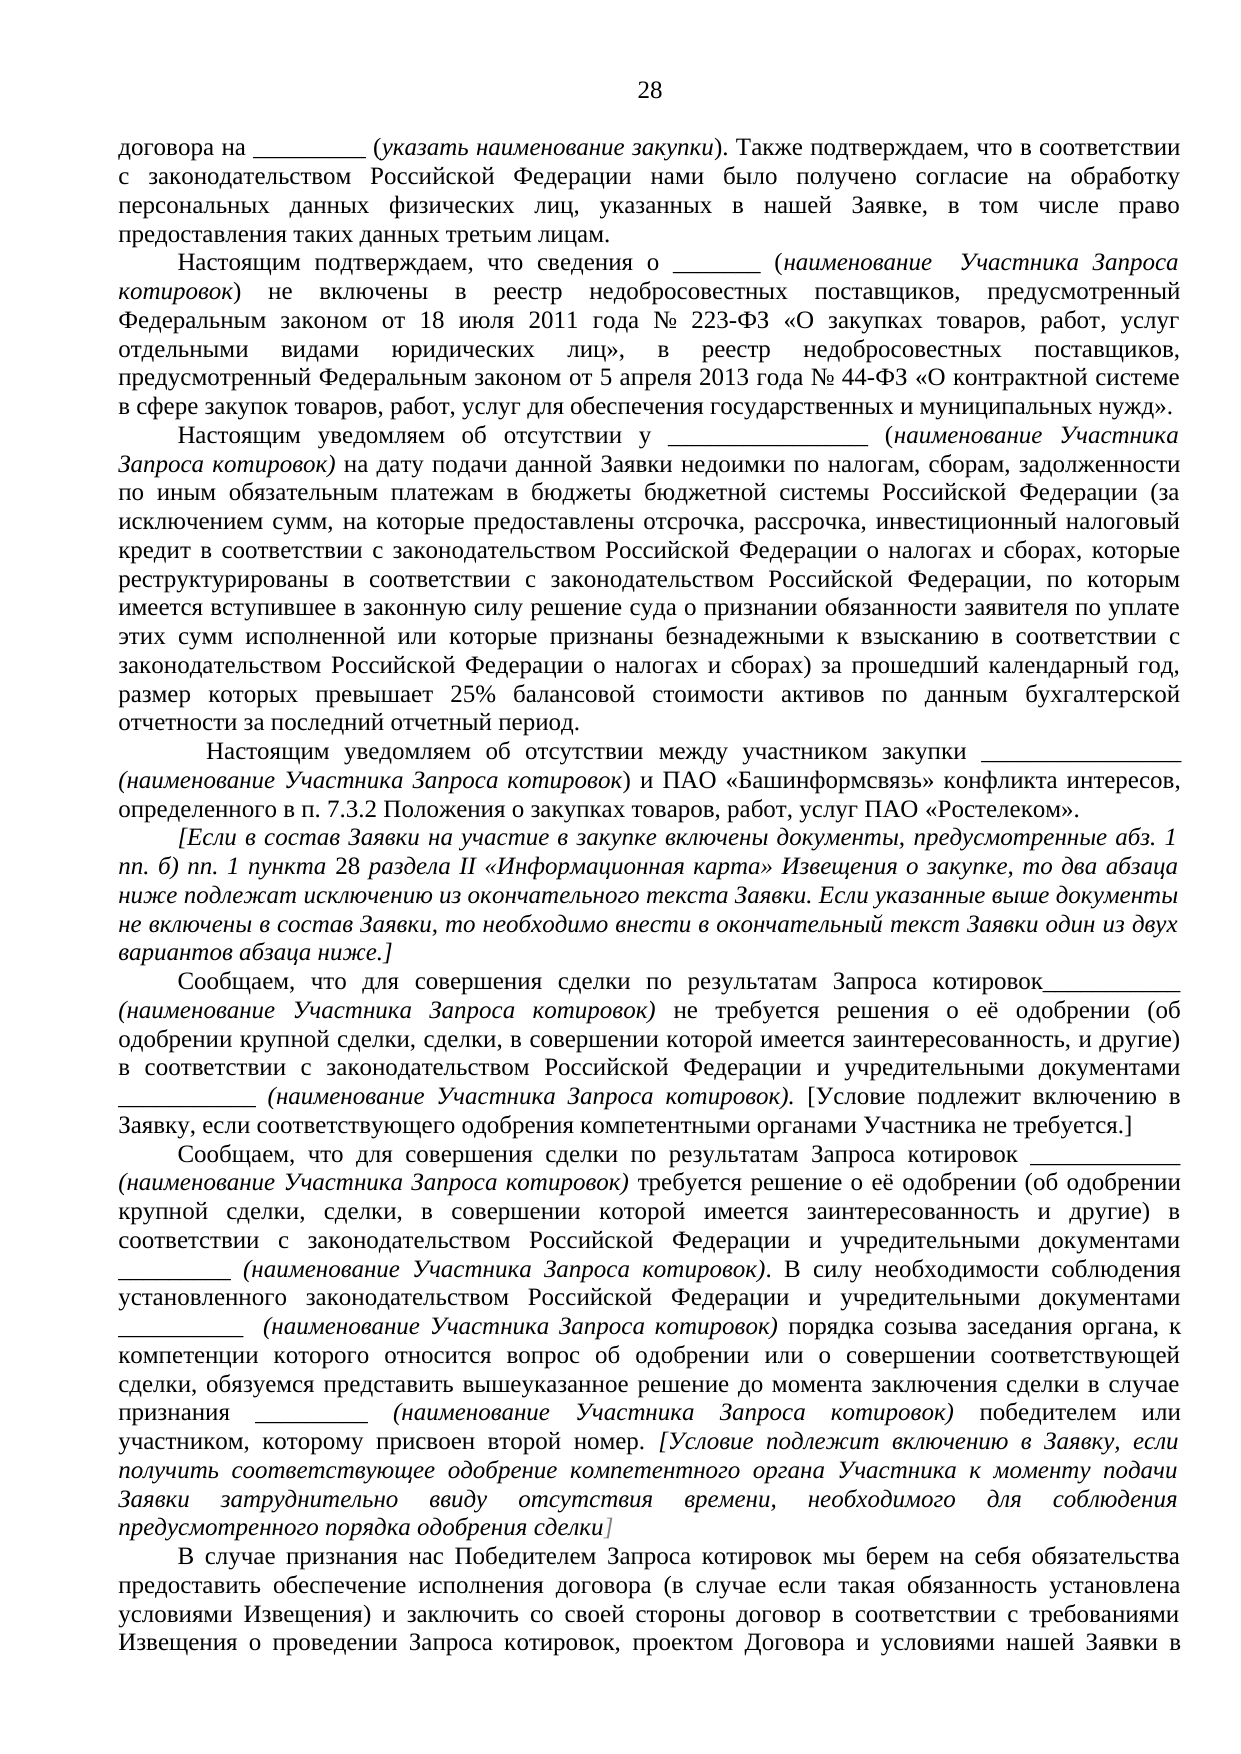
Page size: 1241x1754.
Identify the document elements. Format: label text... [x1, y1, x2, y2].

text Настоящим уведомляем об отсутствии у ________________ (наименование Участника Запроса котировок) на дату подачи данной Заявки недоимки по налогам, сборам, задолженности по иным обязательным платежам в бюджеты бюджетной системы Российской Федерации (за исключением сумм, на которые предоставлены отсрочка, рассрочка, инвестиционный налоговый кредит в соответствии с законодательством Российской Федерации о налогах и сборах, которые реструктурированы в соответствии с законодательством Российской Федерации, по которым имеется вступившее в законную силу решение суда о признании обязанности заявителя по уплате этих сумм исполненной или которые признаны безнадежными к взысканию в соответствии с законодательством Российской Федерации о налогах и сборах) за прошедший календарный год, размер которых превышает 25% балансовой стоимости активов по данным бухгалтерской отчетности за последний отчетный период. [118, 420, 1181, 736]
text Настоящим уведомляем об отсутствии между участником закупки ________________ (наименование Участника Запроса котировок) и ПАО «Башинформсвязь» конфликта интересов, определенного в п. 7.3.2 Положения о закупках товаров, работ, услуг ПАО «Ростелеком». [118, 736, 1181, 822]
text [Если в состав Заявки на участие в закупке включены документы, предусмотренные абз. 1 пп. б) пп. 1 пункта 28 раздела II «Информационная карта» Извещения о закупке, то два абзаца ниже подлежат исключению из окончательного текста Заявки. Если указанные выше документы не включены в состав Заявки, то необходимо внести в окончательный текст Заявки один из двух вариантов абзаца ниже.] [118, 822, 1181, 966]
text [118, 1541, 1181, 1656]
text Настоящим подтверждаем, что сведения о _______ (наименование Участника Запроса котировок) не включены в реестр недобросовестных поставщиков, предусмотренный Федеральным законом от 18 июля 2011 года № 223-ФЗ «О закупках товаров, работ, услуг отдельными видами юридических лиц», в реестр недобросовестных поставщиков, предусмотренный Федеральным законом от 5 апреля 2013 года № 44-ФЗ «О контрактной системе в сфере закупок товаров, работ, услуг для обеспечения государственных и муниципальных нужд». [118, 247, 1181, 420]
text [118, 132, 1181, 247]
text Сообщаем, что для совершения сделки по результатам Запроса котировок ____________ (наименование Участника Запроса котировок) требуется решение о её одобрении (об одобрении крупной сделки, сделки, в совершении которой имеется заинтересованность и другие) в соответствии с законодательством Российской Федерации и учредительными документами _________ (наименование Участника Запроса котировок). В силу необходимости соблюдения установленного законодательством Российской Федерации и учредительными документами __________ (наименование Участника Запроса котировок) порядка созыва заседания органа, к компетенции которого относится вопрос об одобрении или о совершении соответствующей сделки, обязуемся представить вышеуказанное решение до момента заключения сделки в случае признания _________ (наименование Участника Запроса котировок) победителем или участником, которому присвоен второй номер. [Условие подлежит включению в Заявку, если получить соответствующее одобрение компетентного органа Участника к моменту подачи Заявки затруднительно ввиду отсутствия времени, необходимого для соблюдения предусмотренного порядка одобрения сделки] [118, 1139, 1181, 1541]
text Сообщаем, что для совершения сделки по результатам Запроса котировок___________ (наименование Участника Запроса котировок) не требуется решения о её одобрении (об одобрении крупной сделки, сделки, в совершении которой имеется заинтересованность, и другие) в соответствии с законодательством Российской Федерации и учредительными документами ___________ (наименование Участника Запроса котировок). [Условие подлежит включению в Заявку, если соответствующего одобрения компетентными органами Участника не требуется.] [118, 966, 1181, 1139]
